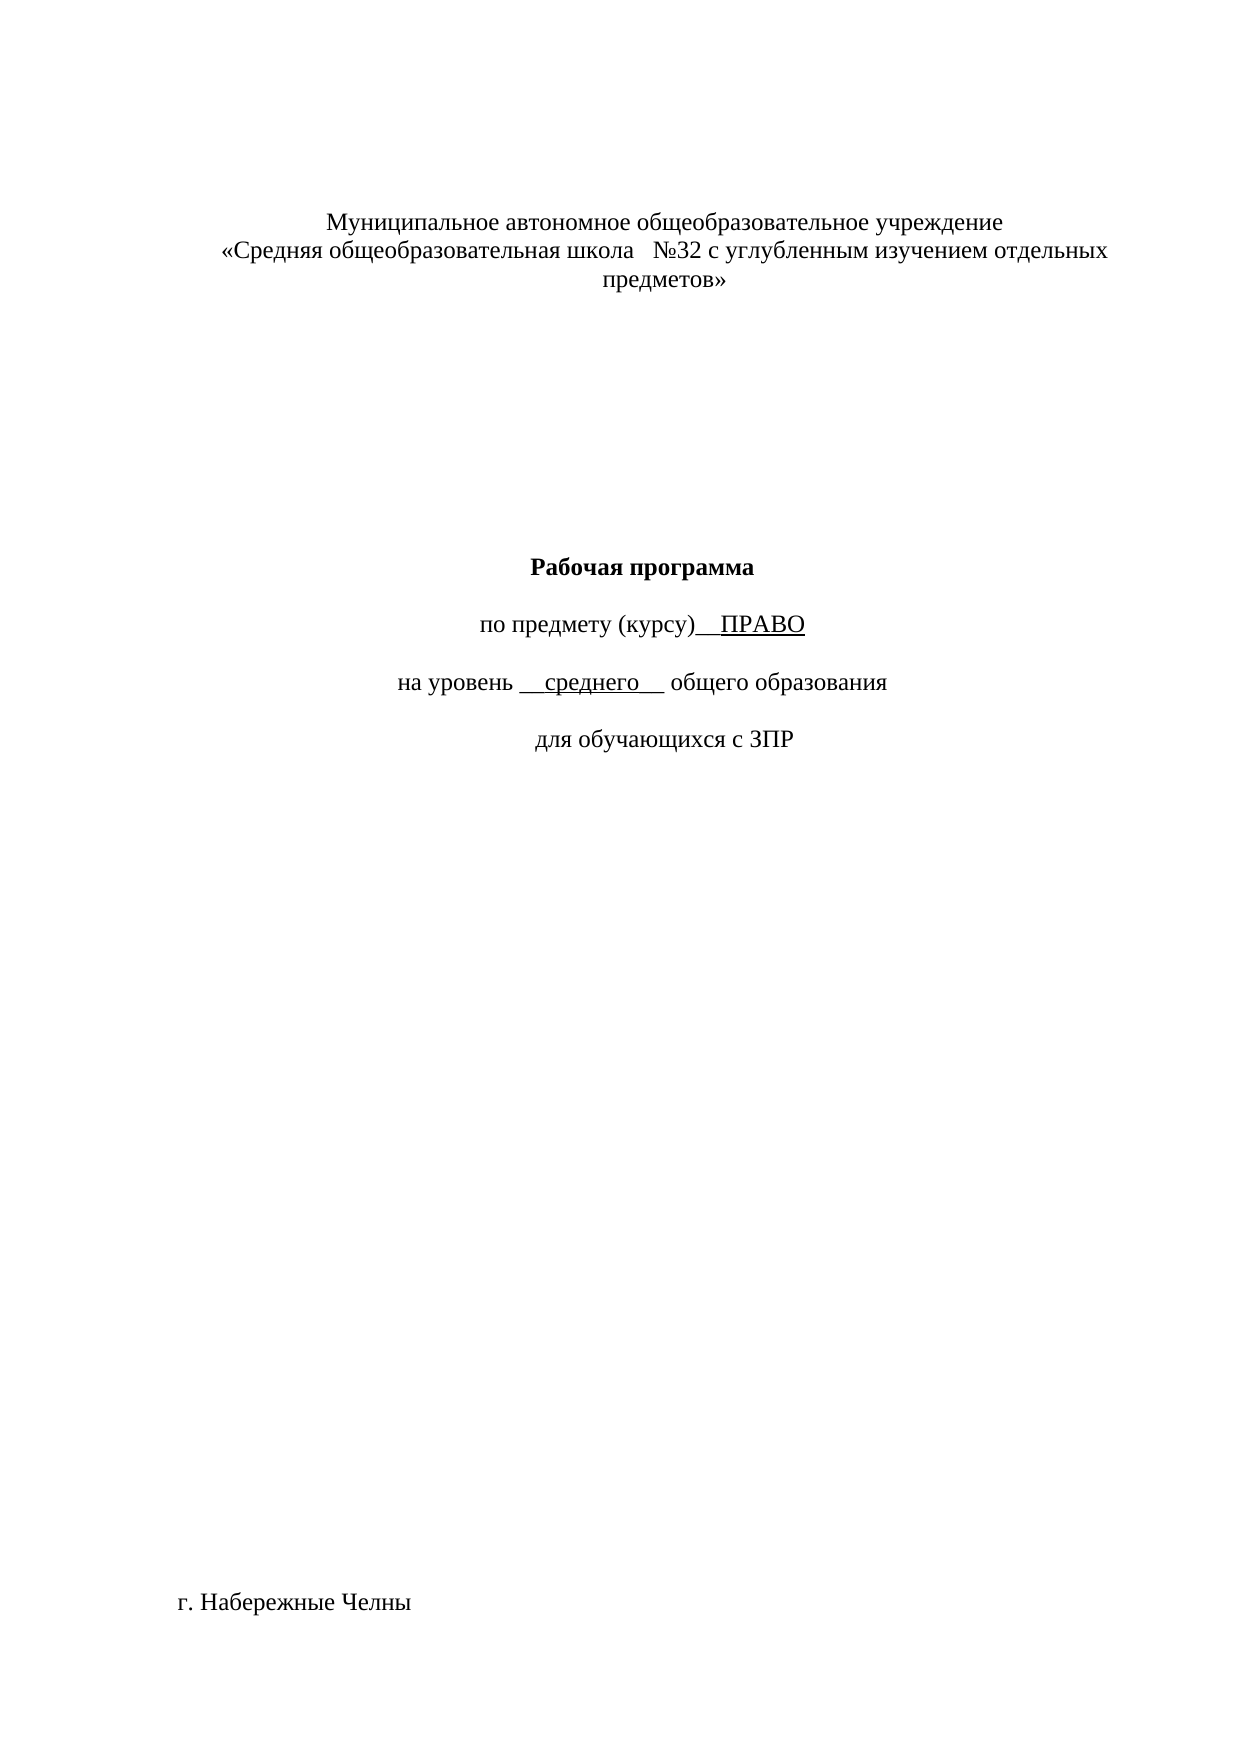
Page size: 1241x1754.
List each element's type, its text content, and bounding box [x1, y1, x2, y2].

text Муниципальное автономное общеобразовательное учреждение [207, 207, 1122, 236]
text г. Набережные Челны [177, 1587, 1093, 1616]
text для обучающихся с ЗПР [207, 724, 1122, 753]
text «Средняя общеобразовательная школа №32 с углубленным изучением отдельных предметов» [207, 236, 1122, 293]
text Рабочая программа [192, 552, 1093, 581]
text на уровень __среднего__ общего образования [192, 667, 1093, 696]
text по предмету (курсу)__ПРАВО [192, 609, 1093, 638]
